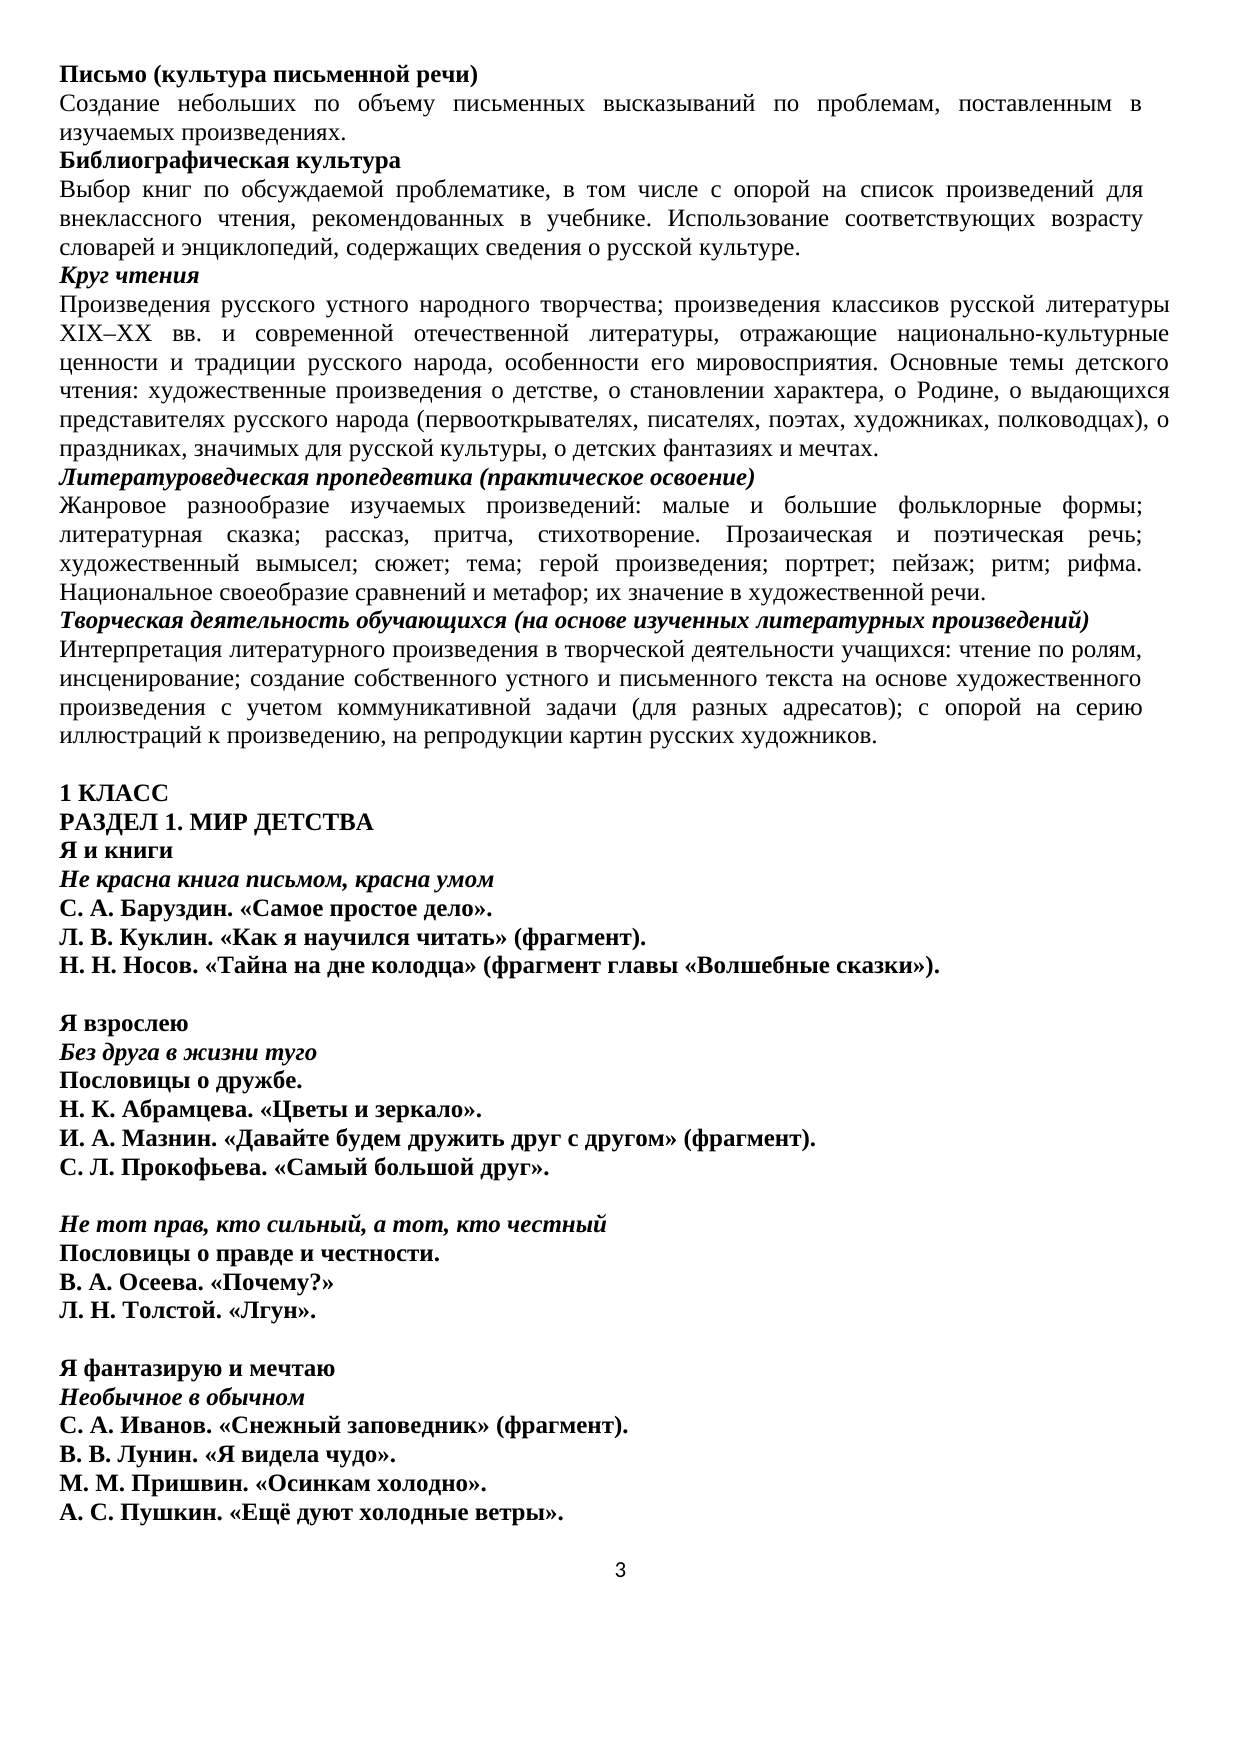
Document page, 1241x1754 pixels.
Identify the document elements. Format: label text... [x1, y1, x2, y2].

text Интерпретация литературного произведения в творческой деятельности учащихся: чтение по ролям, инсценирование; создание собственного устного и письменного текста на основе художественного произведения с учетом коммуникативной задачи (для разных адресатов); с опорой на серию иллюстраций к произведению, на репродукции картин русских художников. [59, 634, 1142, 749]
text Л. В. Куклин. «Как я научился читать» (фрагмент). [59, 922, 1181, 950]
text А. С. Пушкин. «Ещё дуют холодные ветры». [59, 1497, 1181, 1525]
text Не тот прав, кто сильный, а тот, кто честный [59, 1209, 1181, 1238]
text Я взрослею [59, 1008, 1181, 1037]
text Н. Н. Носов. «Тайна на дне колодца» (фрагмент главы «Волшебные сказки»). [59, 950, 1181, 979]
text Круг чтения [59, 260, 1181, 289]
text Л. Н. Толстой. «Лгун». [59, 1295, 1181, 1324]
text 1 КЛАСС [59, 778, 1181, 807]
text В. В. Лунин. «Я видела чудо». [59, 1439, 1181, 1468]
text С. А. Баруздин. «Самое простое дело». [59, 893, 1181, 922]
text РАЗДЕЛ 1. МИР ДЕТСТВА [59, 807, 1181, 835]
text Творческая деятельность обучающихся (на основе изученных литературных произведений) [59, 605, 1143, 634]
text Произведения русского устного народного творчества; произведения классиков русской литературы XIX–ХХ вв. и современной отечественной литературы, отражающие национально-культурные ценности и традиции русского народа, особенности его мировосприятия. Основные темы детского чтения: художественные произведения о детстве, о становлении характера, о Родине, о выдающихся представителях русского народа (первооткрывателях, писателях, поэтах, художниках, полководцах), о праздниках, значимых для русской культуры, о детских фантазиях и мечтах. [59, 289, 1170, 462]
text Без друга в жизни туго [59, 1037, 1181, 1065]
text С. А. Иванов. «Снежный заповедник» (фрагмент). [59, 1410, 1181, 1439]
text Жанровое разнообразие изучаемых произведений: малые и большие фольклорные формы; литературная сказка; рассказ, притча, стихотворение. Прозаическая и поэтическая речь; художественный вымысел; сюжет; тема; герой произведения; портрет; пейзаж; ритм; рифма. Национальное своеобразие сравнений и метафор; их значение в художественной речи. [59, 490, 1143, 605]
text Я и книги [59, 835, 1181, 864]
text В. А. Осеева. «Почему?» [59, 1267, 1181, 1295]
text Необычное в обычном [59, 1382, 1181, 1410]
text И. А. Мазнин. «Давайте будем дружить друг с другом» (фрагмент). [59, 1123, 1181, 1152]
text С. Л. Прокофьева. «Самый большой друг». [59, 1152, 1181, 1180]
text Библиографическая культура [59, 145, 1181, 174]
text Н. К. Абрамцева. «Цветы и зеркало». [59, 1094, 1181, 1123]
text Письмо (культура письменной речи) [59, 59, 1181, 88]
text Выбор книг по обсуждаемой проблематике, в том числе с опорой на список произведений для внеклассного чтения, рекомендованных в учебнике. Использование соответствующих возрасту словарей и энциклопедий, содержащих сведения о русской культуре. [59, 174, 1143, 260]
text Не красна книга письмом, красна умом [59, 864, 1181, 893]
text Создание небольших по объему письменных высказываний по проблемам, поставленным в изучаемых произведениях. [59, 88, 1142, 145]
text Я фантазирую и мечтаю [59, 1353, 1181, 1382]
text Литературоведческая пропедевтика (практическое освоение) [59, 462, 1181, 490]
text Пословицы о дружбе. [59, 1065, 1181, 1094]
text М. М. Пришвин. «Осинкам холодно». [59, 1468, 1181, 1497]
text Пословицы о правде и честности. [59, 1238, 1181, 1267]
